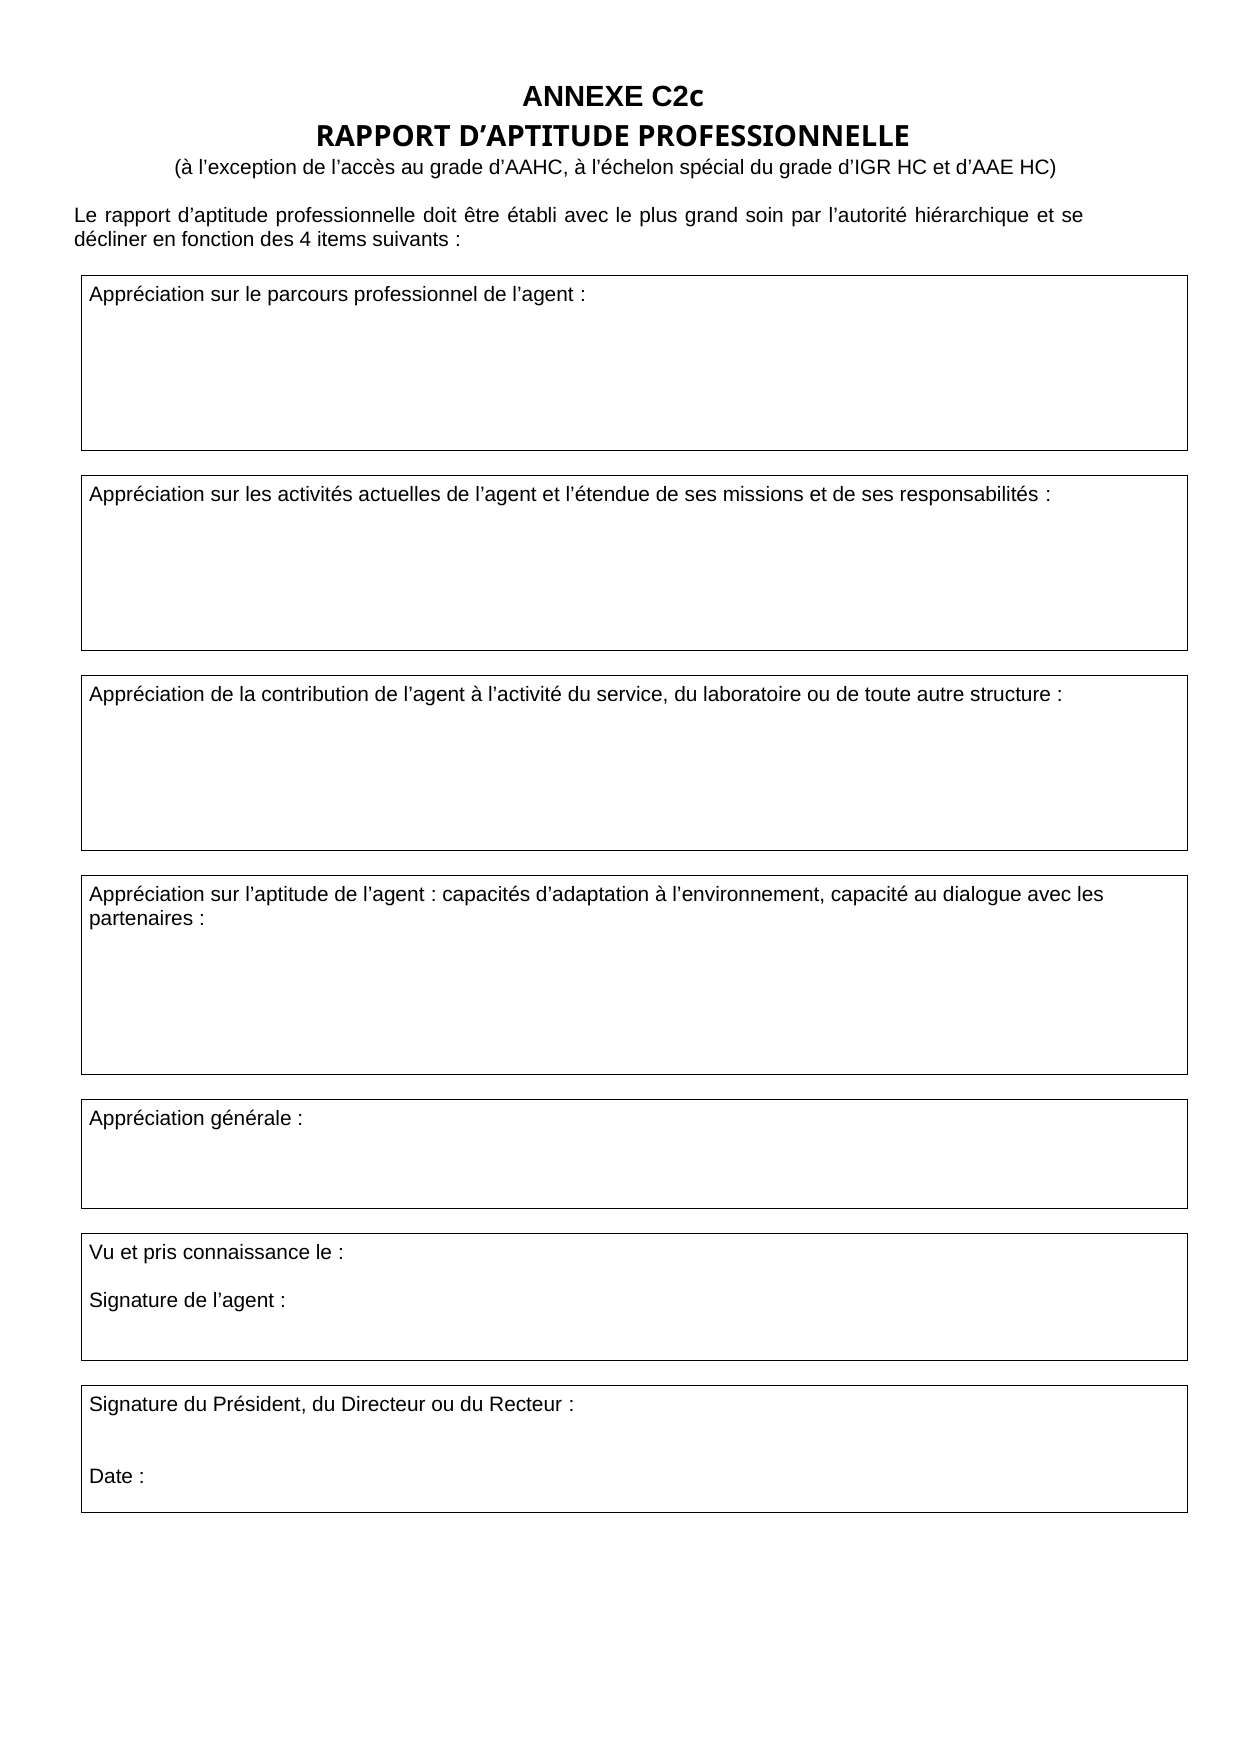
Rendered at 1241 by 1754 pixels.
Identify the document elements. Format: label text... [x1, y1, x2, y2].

text ANNEXE C2c [74, 75, 1152, 115]
table_header Signature du Président, du Directeur ou du Recteur : Date : [82, 1386, 1187, 1512]
table_header Appréciation sur l’aptitude de l’agent : capacités d’adaptation à l’environnement, capacité au dialogue avec les partenaires : [82, 876, 1187, 1073]
text Le rapport d’aptitude professionnelle doit être établi avec le plus grand soin par l’autorité hiérarchique et se décliner en fonction des 4 items suivants : [74, 203, 1086, 251]
table_header Appréciation sur les activités actuelles de l’agent et l’étendue de ses missions et de ses responsabilités : [82, 476, 1187, 649]
text (à l’exception de l’accès au grade d’AAHC, à l’échelon spécial du grade d’IGR HC et d’AAE HC) [74, 155, 1152, 179]
table_header Appréciation de la contribution de l’agent à l’activité du service, du laboratoire ou de toute autre structure : [82, 676, 1187, 849]
table_header Appréciation sur le parcours professionnel de l’agent : [82, 276, 1187, 449]
table_header Appréciation générale : [82, 1100, 1187, 1208]
table_header Vu et pris connaissance le : Signature de l’agent : [82, 1234, 1187, 1360]
text RAPPORT D’APTITUDE PROFESSIONNELLE [74, 115, 1152, 155]
